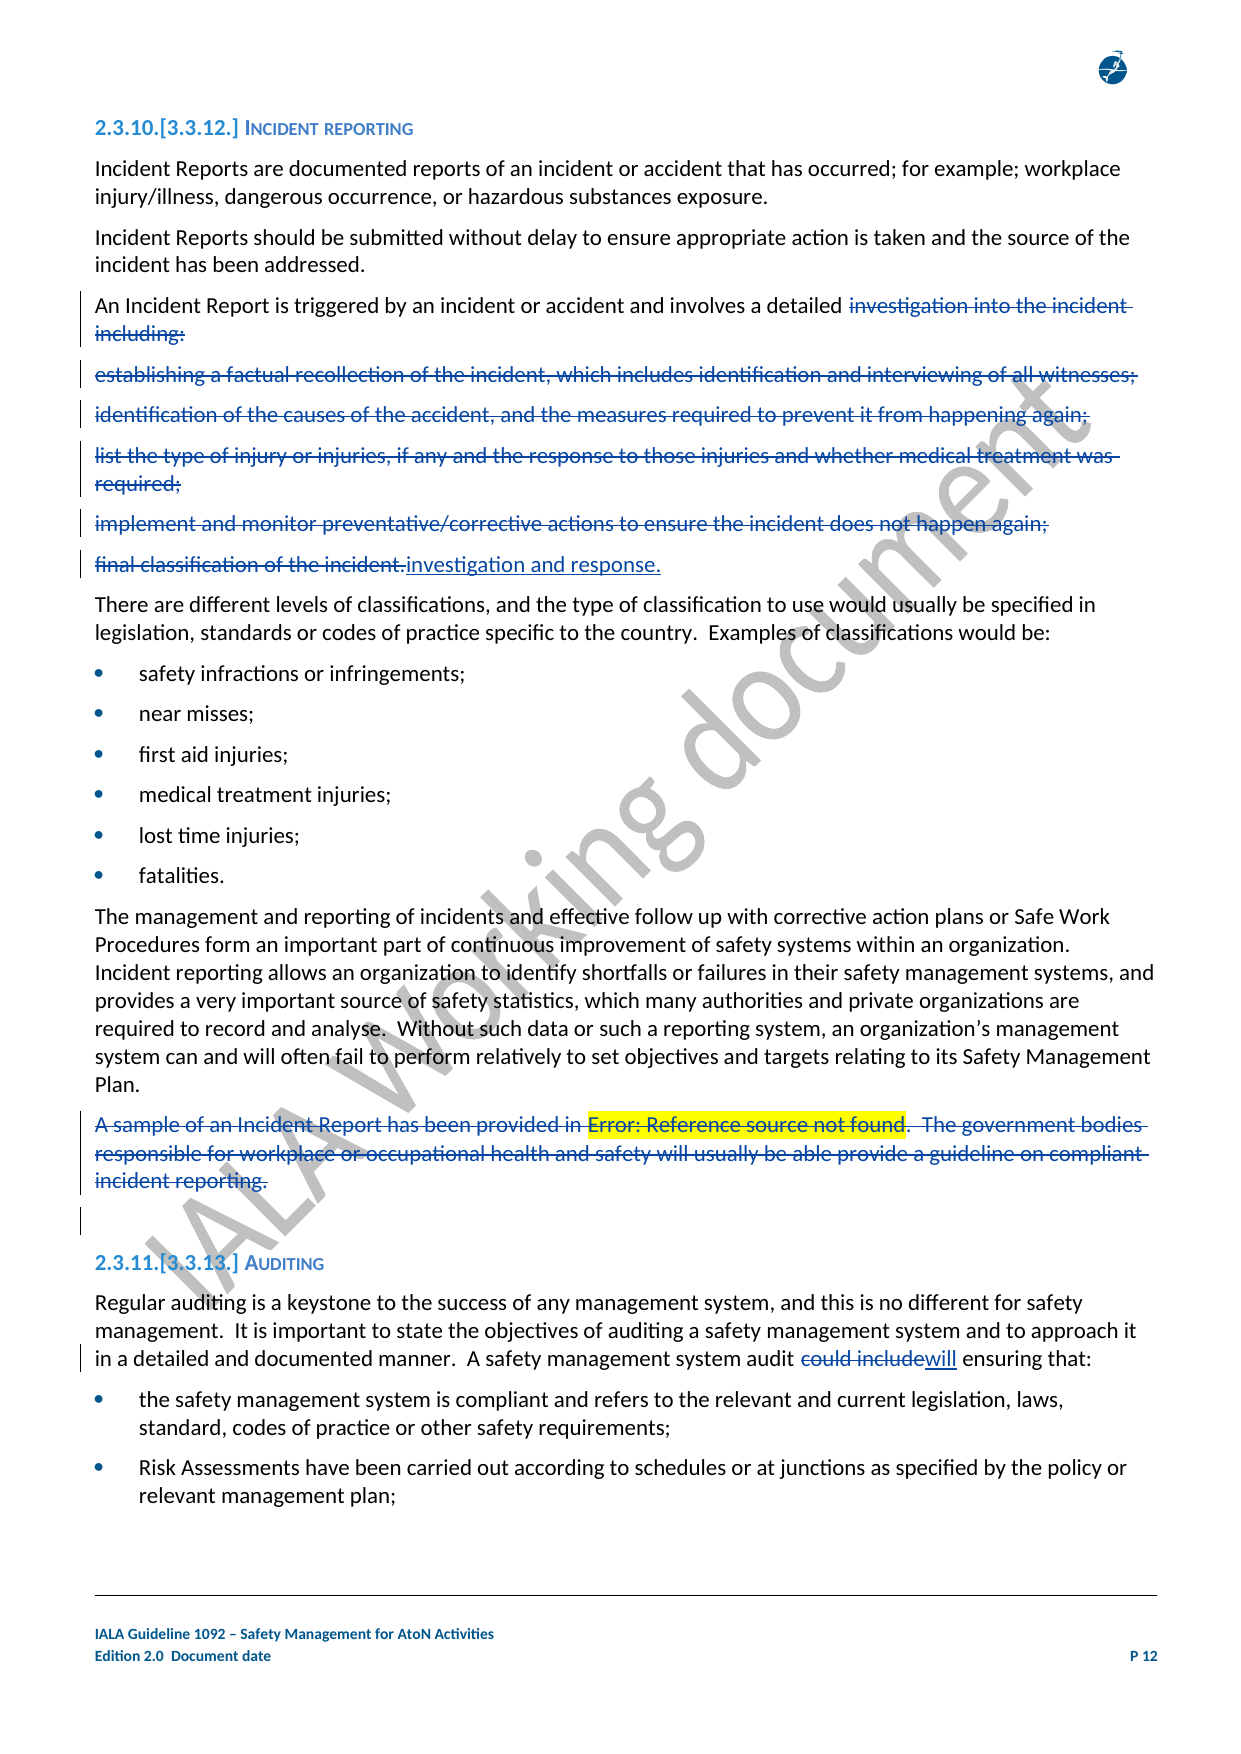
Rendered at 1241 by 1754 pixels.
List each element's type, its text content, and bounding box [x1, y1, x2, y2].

picture [1067, 0, 1186, 119]
text Regular auditing is a keystone to the success of any management system, and this is no different for safety management. It is important to state the objectives of auditing a safety management system and to approach it in a detailed and documented manner. A safety management system audit ensuring that: [94, 1288, 1157, 1372]
text Incident Reports are documented reports of an incident or accident that has occurred; for example; workplace injury/illness, dangerous occurrence, or hazardous substances exposure. [94, 154, 1157, 210]
text the safety management system is compliant and refers to the relevant and current legislation, laws, standard, codes of practice or other safety requirements; [94, 1385, 1157, 1441]
text There are different levels of classifications, and the type of classification to use would usually be specified in legislation, standards or codes of practice specific to the country. Examples of classifications would be: [94, 590, 1157, 646]
text Incident Reports should be submitted without delay to ensure appropriate action is taken and the source of the incident has been addressed. [94, 223, 1157, 279]
text safety infractions or infringements; [94, 659, 1157, 687]
text Risk Assessments have been carried out according to schedules or at junctions as specified by the policy or relevant management plan; [94, 1453, 1157, 1509]
text An Incident Report is triggered by an incident or accident and involves a detailed [94, 291, 1157, 347]
text lost time injuries; [94, 821, 1157, 849]
subtitle Incident reporting [94, 113, 1157, 142]
subtitle Auditing [94, 1248, 1157, 1276]
text medical treatment injuries; [94, 780, 1157, 808]
text The management and reporting of incidents and effective follow up with corrective action plans or Safe Work Procedures form an important part of continuous improvement of safety systems within an organization. Incident reporting allows an organization to identify shortfalls or failures in their safety management systems, and provides a very important source of safety statistics, which many authorities and private organizations are required to record and analyse. Without such data or such a reporting system, an organization’s management system can and will often fail to perform relatively to set objectives and targets relating to its Safety Management Plan. [94, 902, 1157, 1098]
text near misses; [94, 699, 1157, 727]
text fatalities. [94, 861, 1157, 889]
text first aid injuries; [94, 740, 1157, 768]
